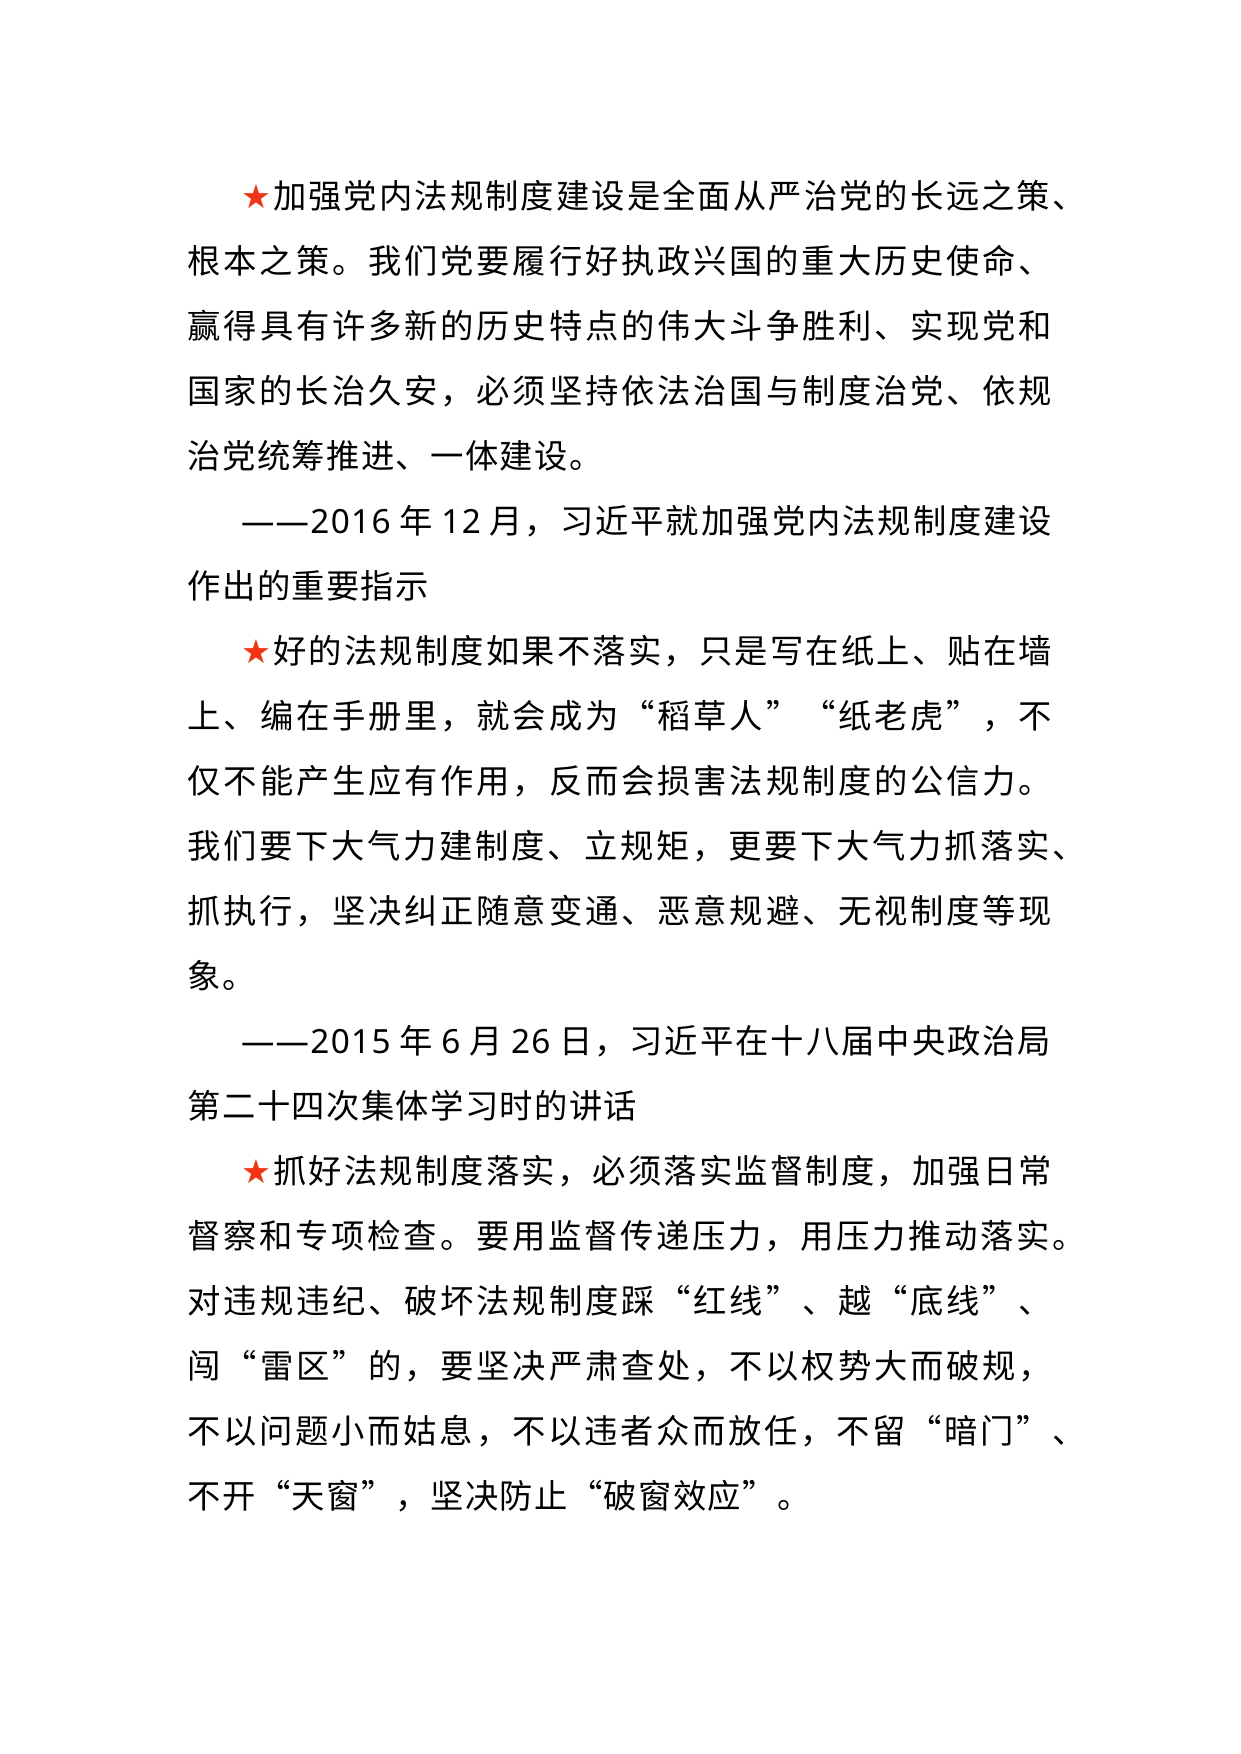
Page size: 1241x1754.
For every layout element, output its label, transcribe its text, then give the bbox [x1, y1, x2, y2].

text ★加强党内法规制度建设是全面从严治党的长远之策、根本之策。我们党要履行好执政兴国的重大历史使命、赢得具有许多新的历史特点的伟大斗争胜利、实现党和国家的长治久安，必须坚持依法治国与制度治党、依规治党统筹推进、一体建设。 [187, 162, 1053, 487]
text ★抓好法规制度落实，必须落实监督制度，加强日常督察和专项检查。要用监督传递压力，用压力推动落实。对违规违纪、破坏法规制度踩“红线”、越“底线”、闯“雷区”的，要坚决严肃查处，不以权势大而破规，不以问题小而姑息，不以违者众而放任，不留“暗门”、不开“天窗”，坚决防止“破窗效应”。 [187, 1137, 1053, 1527]
text ——2016年12月，习近平就加强党内法规制度建设作出的重要指示 [187, 487, 1053, 617]
text ——2015年6月26日，习近平在十八届中央政治局第二十四次集体学习时的讲话 [187, 1007, 1053, 1137]
text ★好的法规制度如果不落实，只是写在纸上、贴在墙上、编在手册里，就会成为“稻草人”“纸老虎”，不仅不能产生应有作用，反而会损害法规制度的公信力。我们要下大气力建制度、立规矩，更要下大气力抓落实、抓执行，坚决纠正随意变通、恶意规避、无视制度等现象。 [187, 617, 1053, 1007]
